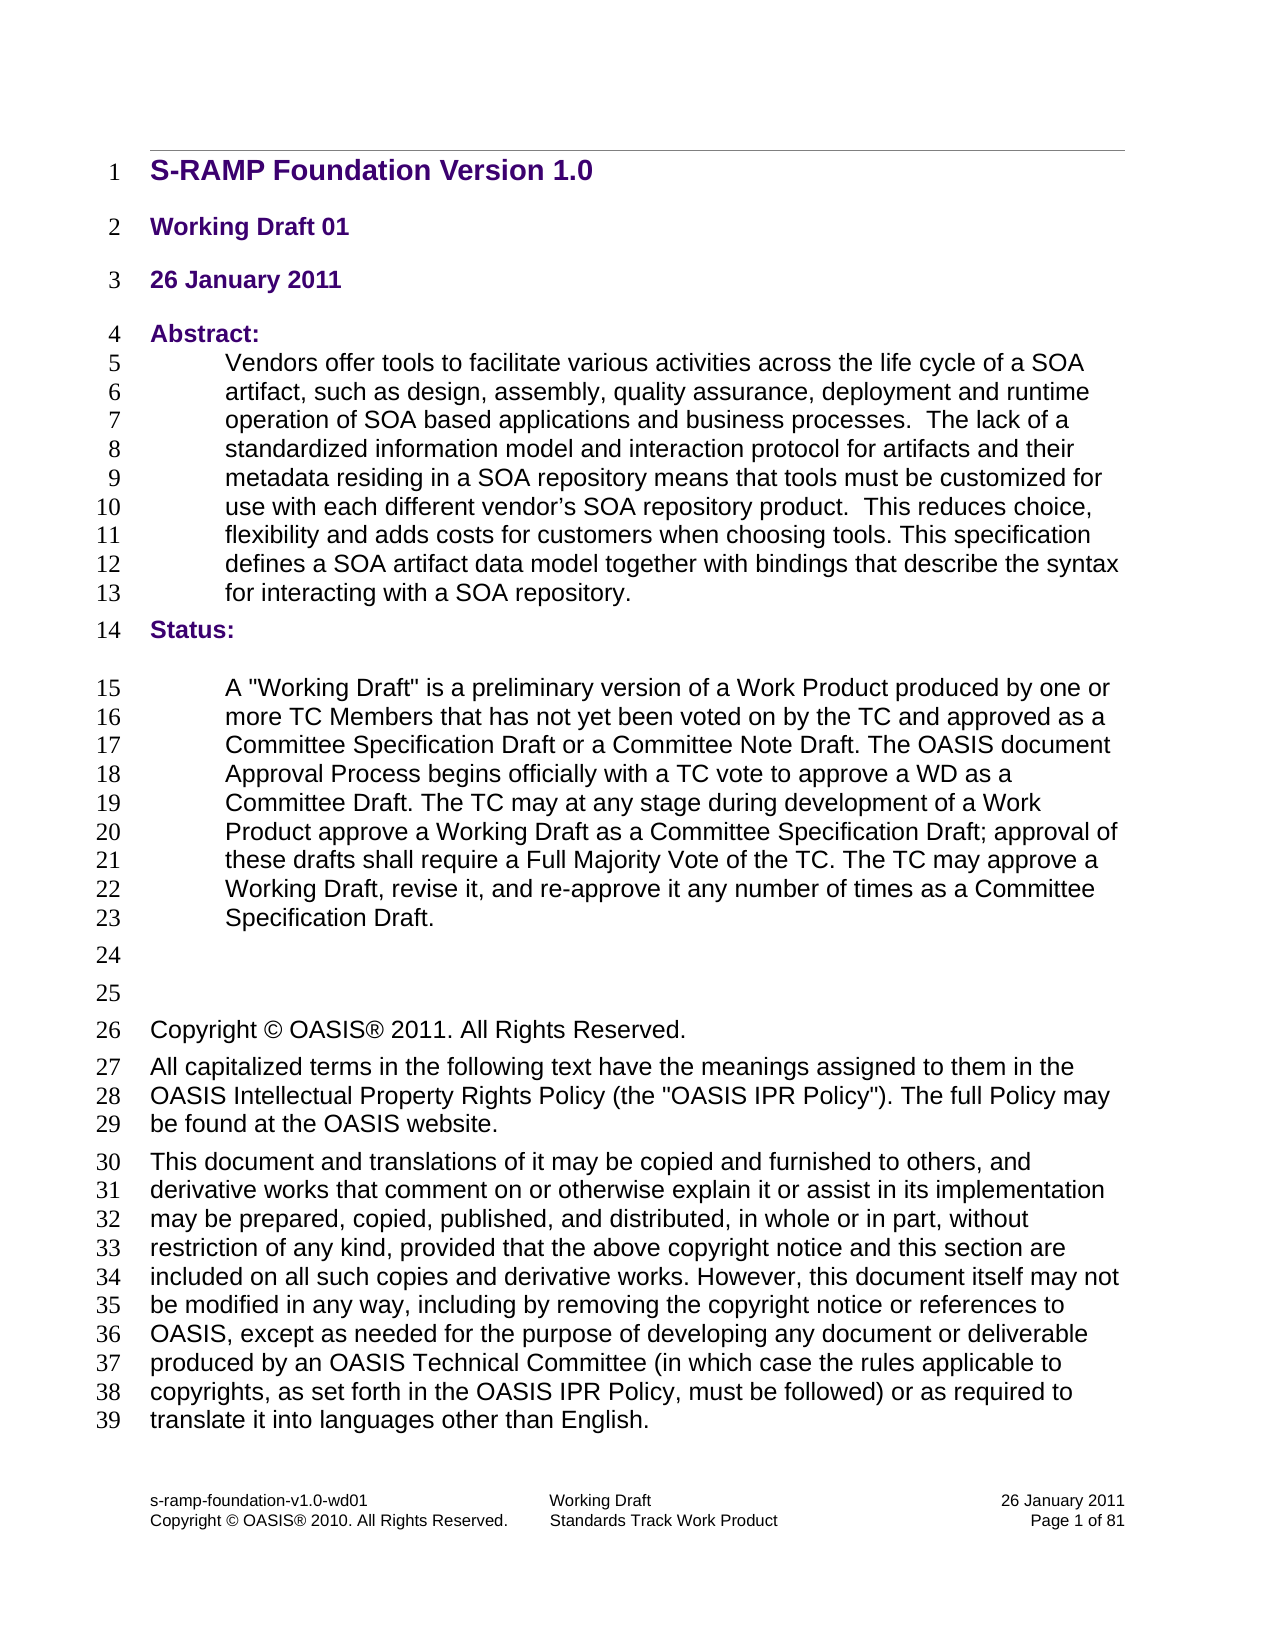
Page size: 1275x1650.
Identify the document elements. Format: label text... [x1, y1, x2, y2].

title S-RAMP Foundation Version 1.0 [150, 151, 1125, 187]
subtitle Working Draft 01 [150, 208, 1125, 240]
text Vendors offer tools to facilitate various activities across the life cycle of a SOA artifact, such as design, assembly, quality assurance, deployment and runtime operation of SOA based applications and business processes. The lack of a standardized information model and interaction protocol for artifacts and their metadata residing in a SOA repository means that tools must be customized for use with each different vendor’s SOA repository product. This reduces choice, flexibility and adds costs for customers when choosing tools. This specification defines a SOA artifact data model together with bindings that describe the syntax for interacting with a SOA repository. [225, 348, 1125, 607]
text Copyright © OASIS® 2011. All Rights Reserved. [150, 1015, 1125, 1043]
text This document and translations of it may be copied and furnished to others, and derivative works that comment on or otherwise explain it or assist in its implementation may be prepared, copied, published, and distributed, in whole or in part, without restriction of any kind, provided that the above copyright notice and this section are included on all such copies and derivative works. However, this document itself may not be modified in any way, including by removing the copyright notice or references to OASIS, except as needed for the purpose of developing any document or deliverable produced by an OASIS Technical Committee (in which case the rules applicable to copyrights, as set forth in the OASIS IPR Policy, must be followed) or as required to translate it into languages other than English. [150, 1146, 1125, 1434]
title Abstract: [150, 319, 1125, 348]
subtitle 26 January 2011 [150, 262, 1125, 294]
text A "Working Draft" is a preliminary version of a Work Product produced by one or more TC Members that has not yet been voted on by the TC and approved as a Committee Specification Draft or a Committee Note Draft. The OASIS document Approval Process begins officially with a TC vote to approve a WD as a Committee Draft. The TC may at any stage during development of a Work Product approve a Working Draft as a Committee Specification Draft; approval of these drafts shall require a Full Majority Vote of the TC. The TC may approve a Working Draft, revise it, and re-approve it any number of times as a Committee Specification Draft. [225, 673, 1125, 932]
title Status: [150, 615, 1125, 644]
text All capitalized terms in the following text have the meanings assigned to them in the OASIS Intellectual Property Rights Policy (the "OASIS IPR Policy"). The full Policy may be found at the OASIS website. [150, 1052, 1125, 1138]
